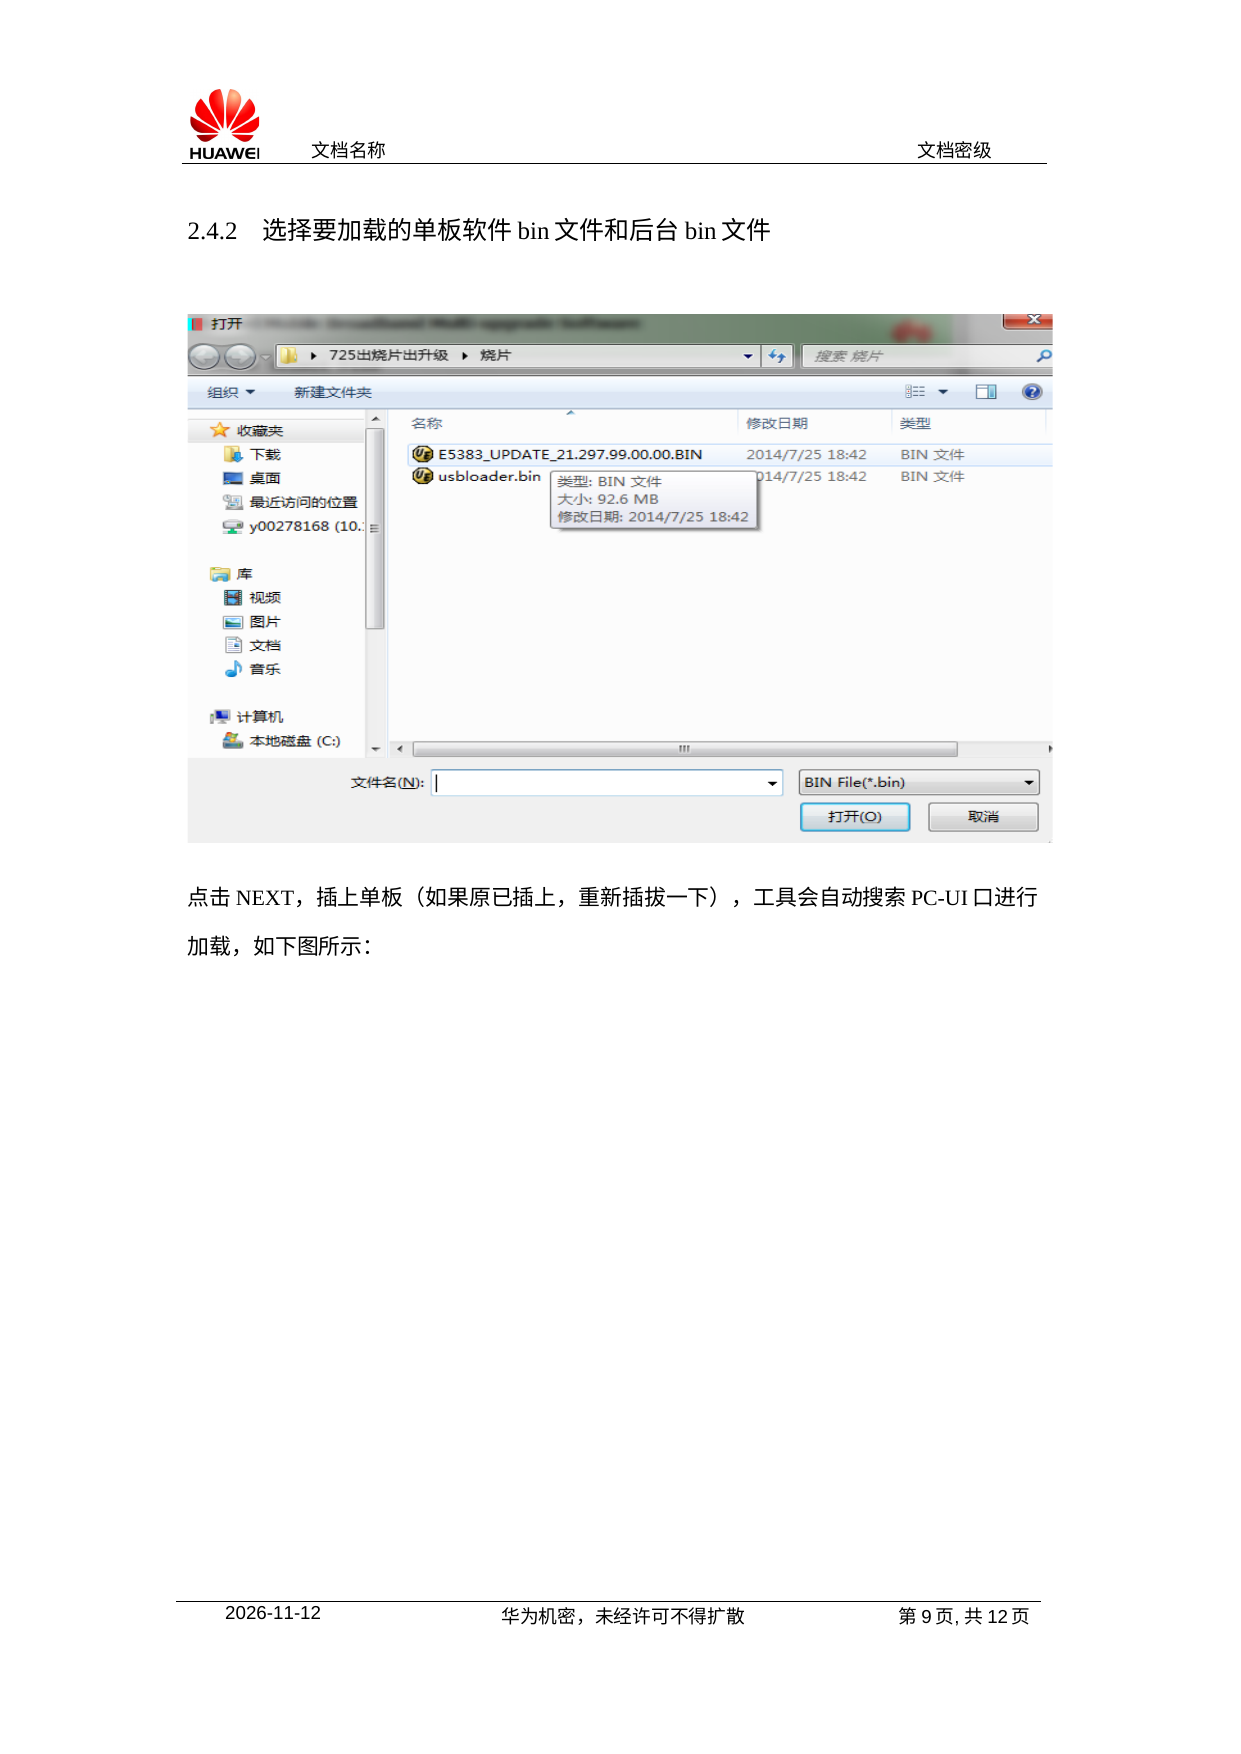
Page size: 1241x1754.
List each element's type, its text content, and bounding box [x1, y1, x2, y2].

subtitle 选择要加载的单板软件bin文件和后台bin文件 [187, 196, 1053, 261]
text 点击NEXT，插上单板（如果原已插上，重新插拔一下），工具会自动搜索PC-UI口进行加载，如下图所示： [187, 880, 1053, 961]
picture [187, 314, 1053, 843]
picture [190, 89, 260, 159]
